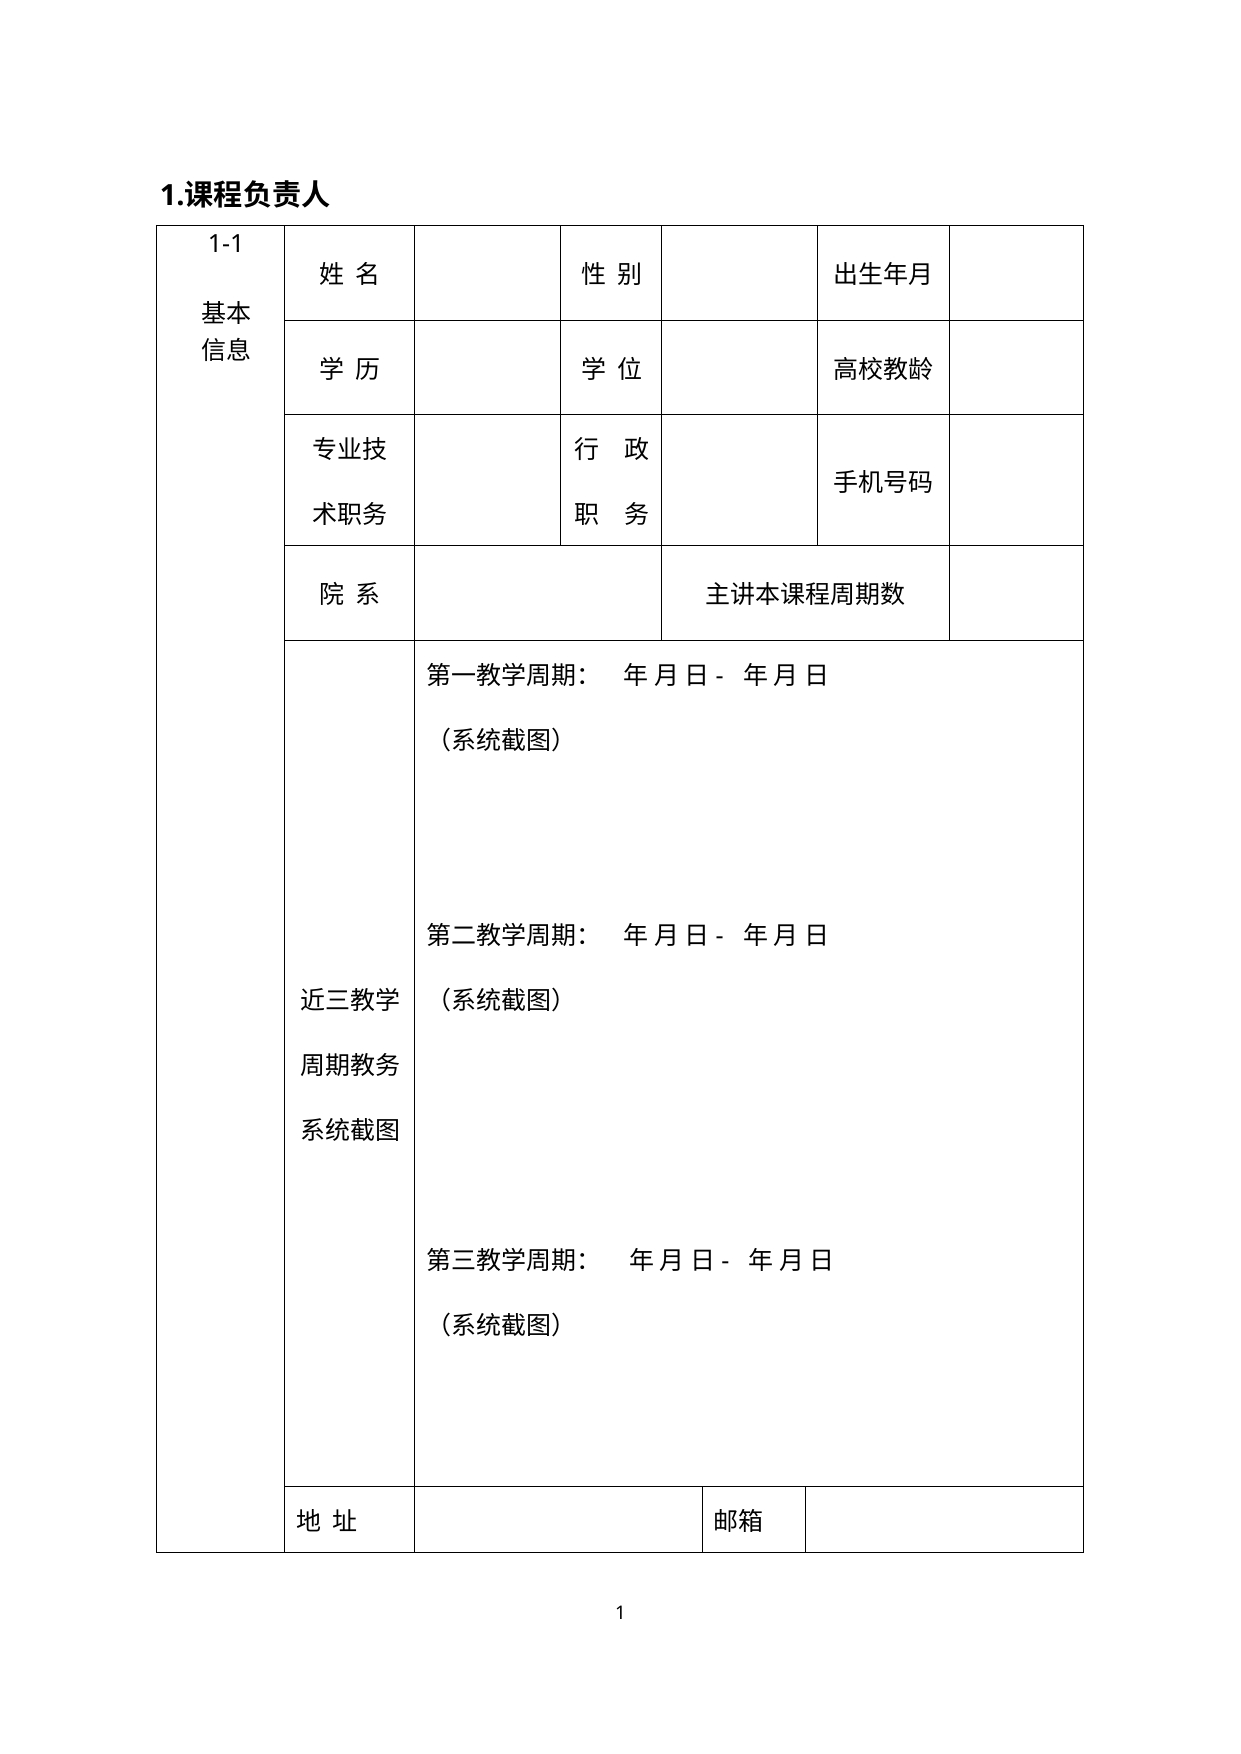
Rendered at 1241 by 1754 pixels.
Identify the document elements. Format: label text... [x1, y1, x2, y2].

table_cell [950, 321, 1083, 414]
table_cell 行 政 职 务 [561, 415, 661, 545]
table_cell 学 历 [285, 321, 414, 414]
table_header 性 别 [561, 226, 661, 319]
table_cell 地 址 [285, 1487, 414, 1552]
text 1.课程负责人 [159, 160, 1081, 225]
table_cell 高校教龄 [818, 321, 949, 414]
table_cell [415, 415, 560, 545]
table_header [662, 226, 817, 319]
table_cell 第一教学周期： 年 月 日 - 年 月 日 （系统截图） 第二教学周期： 年 月 日 - 年 月 日 （系统截图） 第三教学周期： 年 月 日 - 年 月 日 （系统截图） [415, 641, 1083, 1486]
table_cell [950, 415, 1083, 545]
table_cell 邮箱 [703, 1487, 805, 1552]
table_cell 学 位 [561, 321, 661, 414]
table_cell 主讲本课程周期数 [662, 546, 949, 640]
table_cell 院 系 [285, 546, 414, 640]
table_cell [662, 321, 817, 414]
table_cell [662, 415, 817, 545]
table_cell [415, 321, 560, 414]
table_cell [806, 1487, 1083, 1552]
table_header [415, 226, 560, 319]
table_cell 专业技 术职务 [285, 415, 414, 545]
table_header 出生年月 [818, 226, 949, 319]
table_header [950, 226, 1083, 319]
table_cell 手机号码 [818, 415, 949, 545]
table_cell [415, 1487, 702, 1552]
table_header 姓 名 [285, 226, 414, 319]
table_cell 近三教学周期教务系统截图 [285, 641, 414, 1486]
table_cell [950, 546, 1083, 640]
table_header 1-1 基本 信息 [157, 226, 284, 1552]
table_cell [415, 546, 661, 640]
